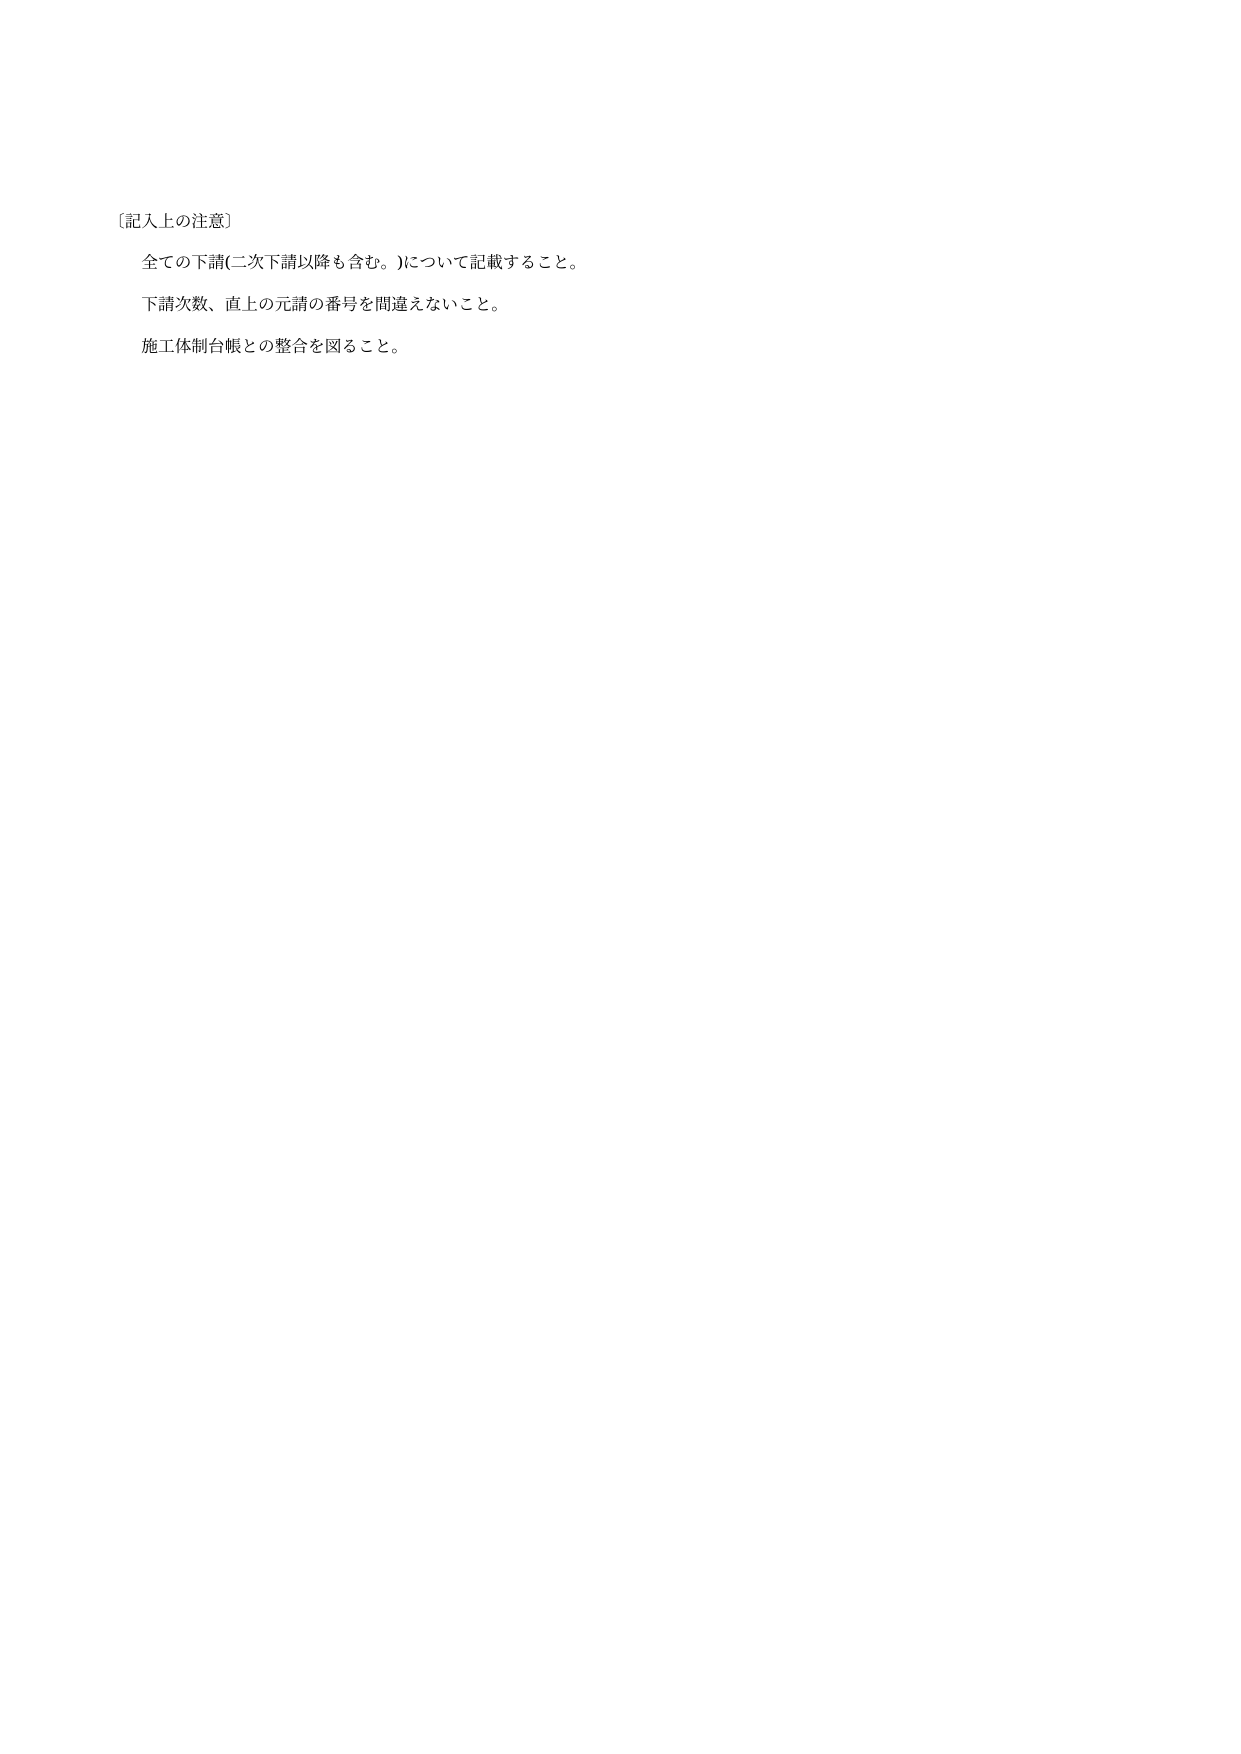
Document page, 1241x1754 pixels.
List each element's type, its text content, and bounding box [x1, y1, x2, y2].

table_header 〔記入上の注意〕 全ての下請(二次下請以降も含む。)について記載すること。 下請次数、直上の元請の番号を間違えないこと。 施工体制台帳との整合を図ること。 [107, 198, 1133, 363]
